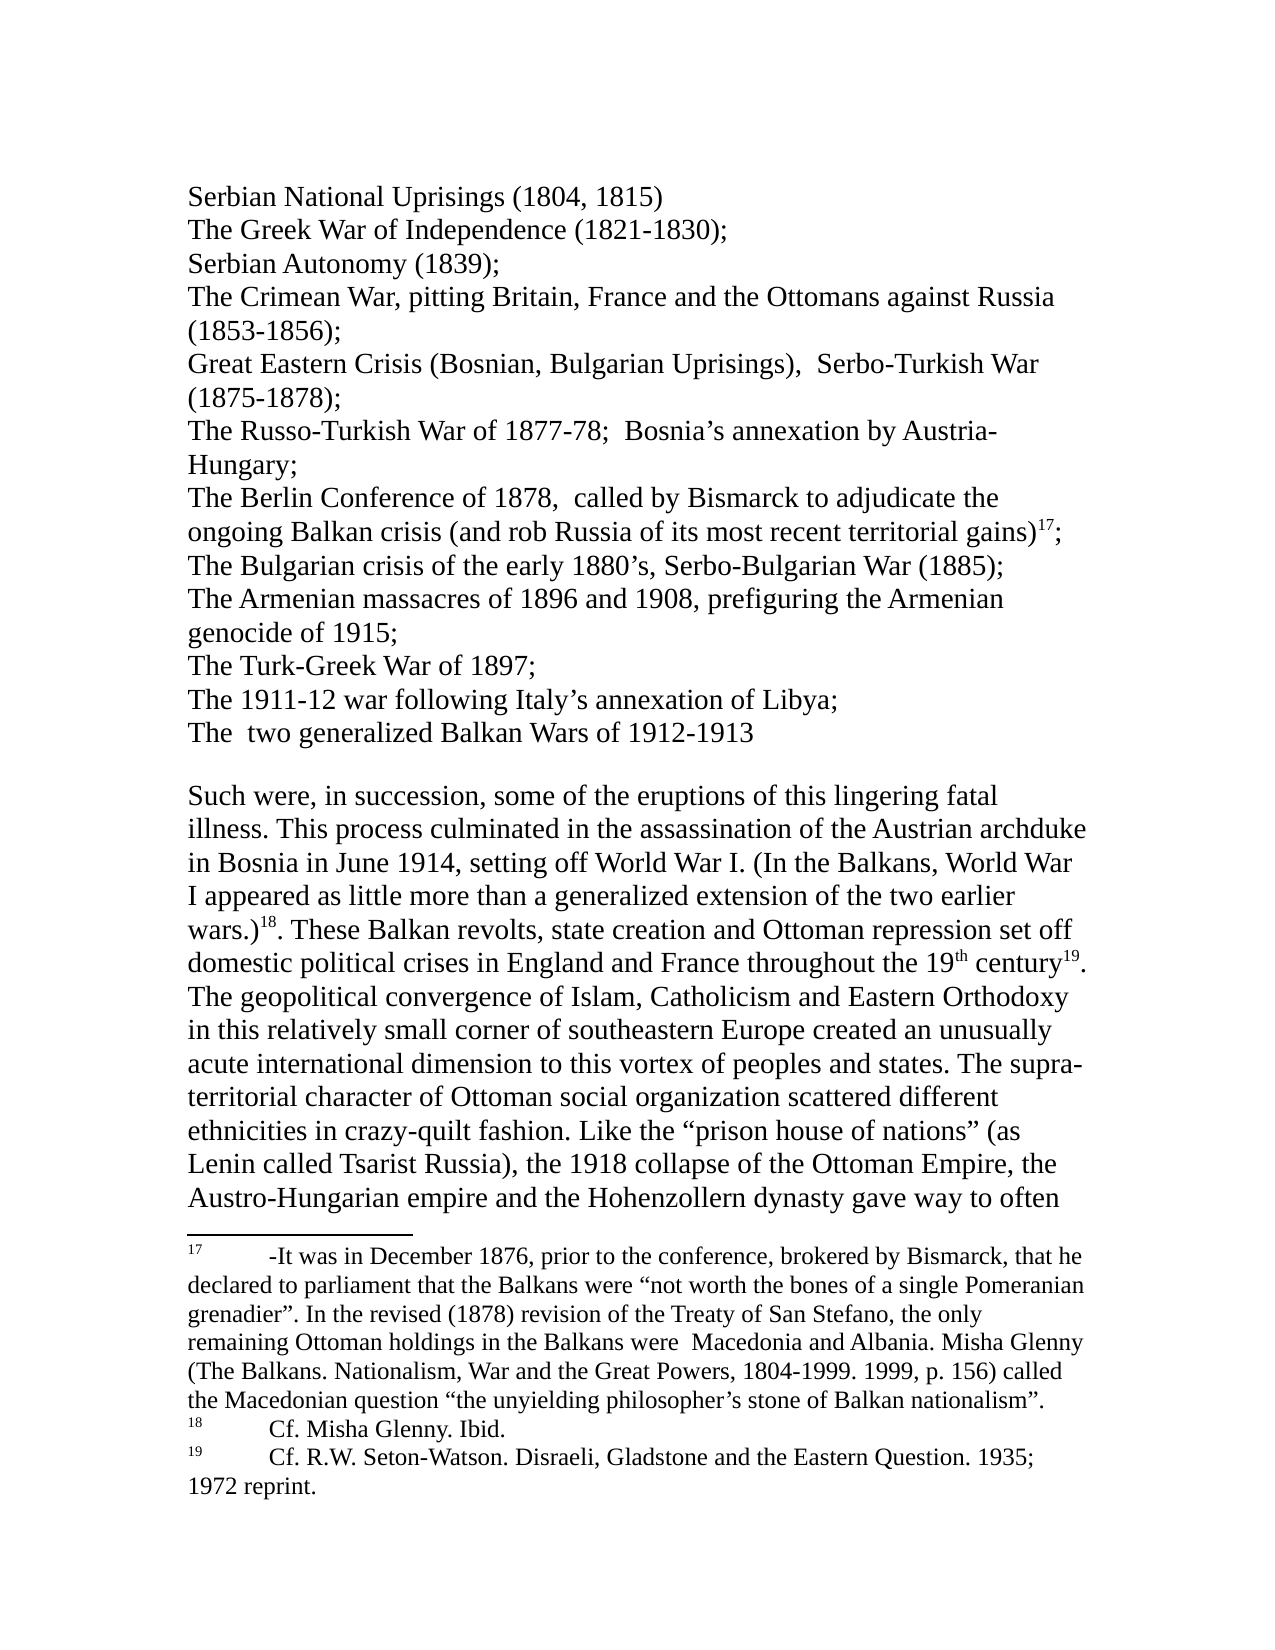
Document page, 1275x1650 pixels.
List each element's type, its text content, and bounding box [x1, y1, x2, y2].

text Great Eastern Crisis (Bosnian, Bulgarian Uprisings), Serbo-Turkish War (1875-1878); [187, 346, 1087, 413]
text The Armenian massacres of 1896 and 1908, prefiguring the Armenian genocide of 1915; [187, 581, 1087, 648]
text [187, 778, 1087, 1214]
text The Greek War of Independence (1821-1830); [187, 212, 1087, 246]
text The Crimean War, pitting Britain, France and the Ottomans against Russia (1853-1856); [187, 279, 1087, 346]
text Serbian National Uprisings (1804, 1815) [187, 179, 1087, 212]
text The Russo-Turkish War of 1877-78; Bosnia’s annexation by Austria-Hungary; [187, 413, 1087, 481]
text The Berlin Conference of 1878, called by Bismarck to adjudicate the ongoing Balkan crisis (and rob Russia of its most recent territorial gains); [187, 481, 1087, 548]
text The 1911-12 war following Italy’s annexation of Libya; [187, 682, 1087, 715]
text Serbian Autonomy (1839); [187, 246, 1087, 279]
text The Turk-Greek War of 1897; [187, 648, 1087, 682]
text The Bulgarian crisis of the early 1880’s, Serbo-Bulgarian War (1885); [187, 548, 1087, 581]
text The two generalized Balkan Wars of 1912-1913 [187, 715, 1087, 749]
